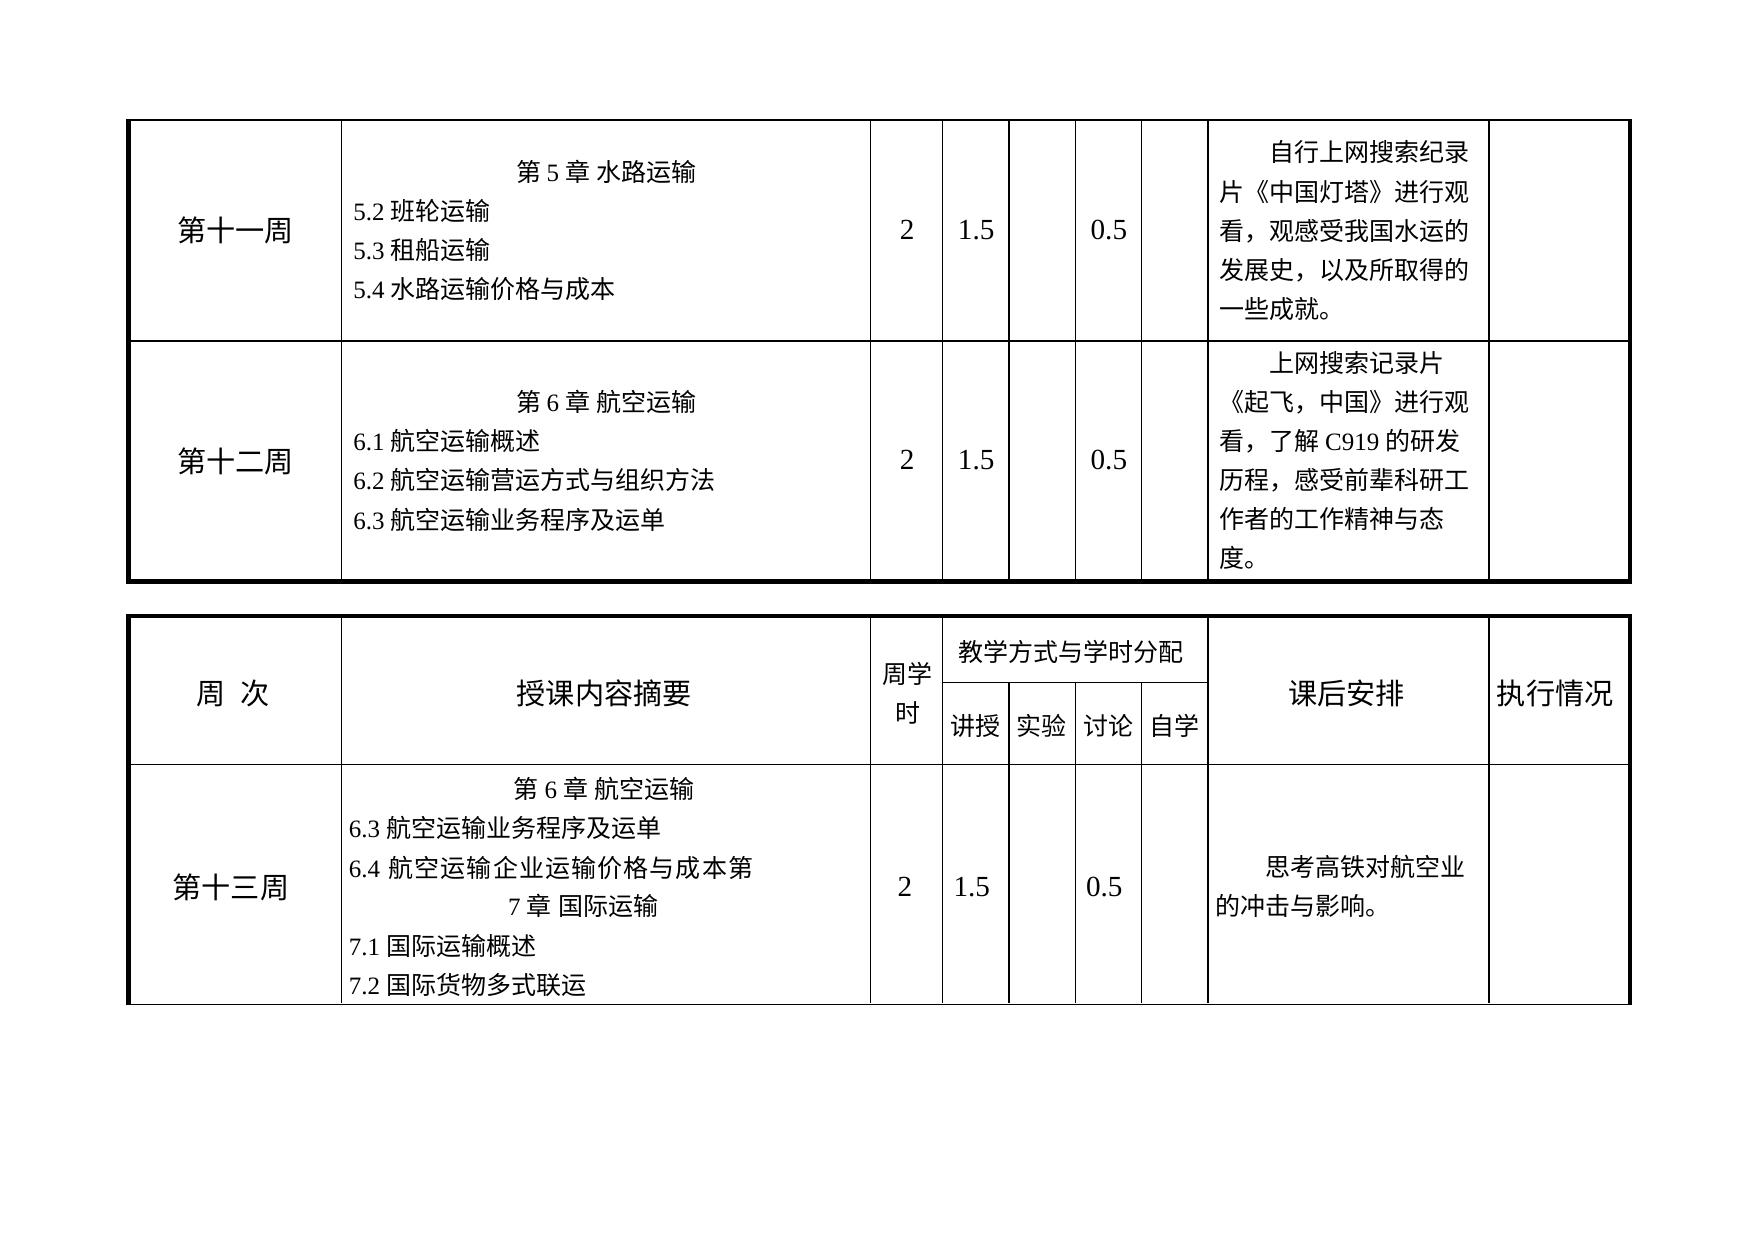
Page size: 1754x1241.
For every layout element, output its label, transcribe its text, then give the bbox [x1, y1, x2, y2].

table_cell 第十三周 [131, 765, 341, 1003]
table_cell 上网搜索记录片《起飞，中国》进行观看，了解 C919 的研发历程，感受前辈科研工作者的工作精神与态度。 [1209, 342, 1488, 579]
table_header 周学时 [871, 618, 942, 764]
table_cell 讲授 [943, 683, 1008, 764]
table_cell 2 [871, 121, 942, 340]
table_cell [1490, 765, 1628, 1003]
table_cell 2 [871, 342, 942, 579]
table_cell 第十二周 [131, 342, 341, 579]
table_cell 思考高铁对航空业的冲击与影响。 [1209, 765, 1488, 1003]
table_cell 自学 [1142, 683, 1207, 764]
table_cell [1490, 342, 1628, 579]
table_cell 0.5 [1076, 765, 1141, 1003]
table_cell 0.5 [1076, 342, 1141, 579]
table_cell 自行上网搜索纪录片《中国灯塔》进行观看，观感受我国水运的发展史，以及所取得的一些成就。 [1209, 121, 1488, 340]
table_cell [1142, 121, 1207, 340]
table_cell [1142, 342, 1207, 579]
table_cell 实验 [1010, 683, 1075, 764]
table_cell [1142, 765, 1207, 1003]
table_cell 1.5 [943, 342, 1008, 579]
table_cell 第 5 章 水路运输 5.2 班轮运输 5.3 租船运输 5.4 水路运输价格与成本 [342, 121, 870, 340]
table_cell 第 6 章 航空运输 6.1 航空运输概述 6.2 航空运输营运方式与组织方法 6.3 航空运输业务程序及运单 [342, 342, 870, 579]
table_cell [1490, 121, 1628, 340]
table_cell 第 6 章 航空运输 6.3 航空运输业务程序及运单 6.4 航空运输企业运输价格与成本第 7 章 国际运输 7.1 国际运输概述 7.2 国际货物多式联运 [342, 765, 870, 1003]
table_cell 1.5 [943, 765, 1008, 1003]
table_header 授课内容摘要 [342, 618, 870, 764]
table_cell 0.5 [1076, 121, 1141, 340]
table_cell 2 [871, 765, 942, 1003]
table_cell 1.5 [943, 121, 1008, 340]
table_cell [1010, 765, 1075, 1003]
table_header 课后安排 [1209, 618, 1488, 764]
table_cell [1010, 342, 1075, 579]
table_cell 第十一周 [131, 121, 341, 340]
table_header 教学方式与学时分配 [943, 618, 1207, 682]
table_header 执行情况 [1490, 618, 1628, 764]
table_cell [1010, 121, 1075, 340]
table_header 周 次 [131, 618, 341, 764]
table_cell 讨论 [1076, 683, 1141, 764]
